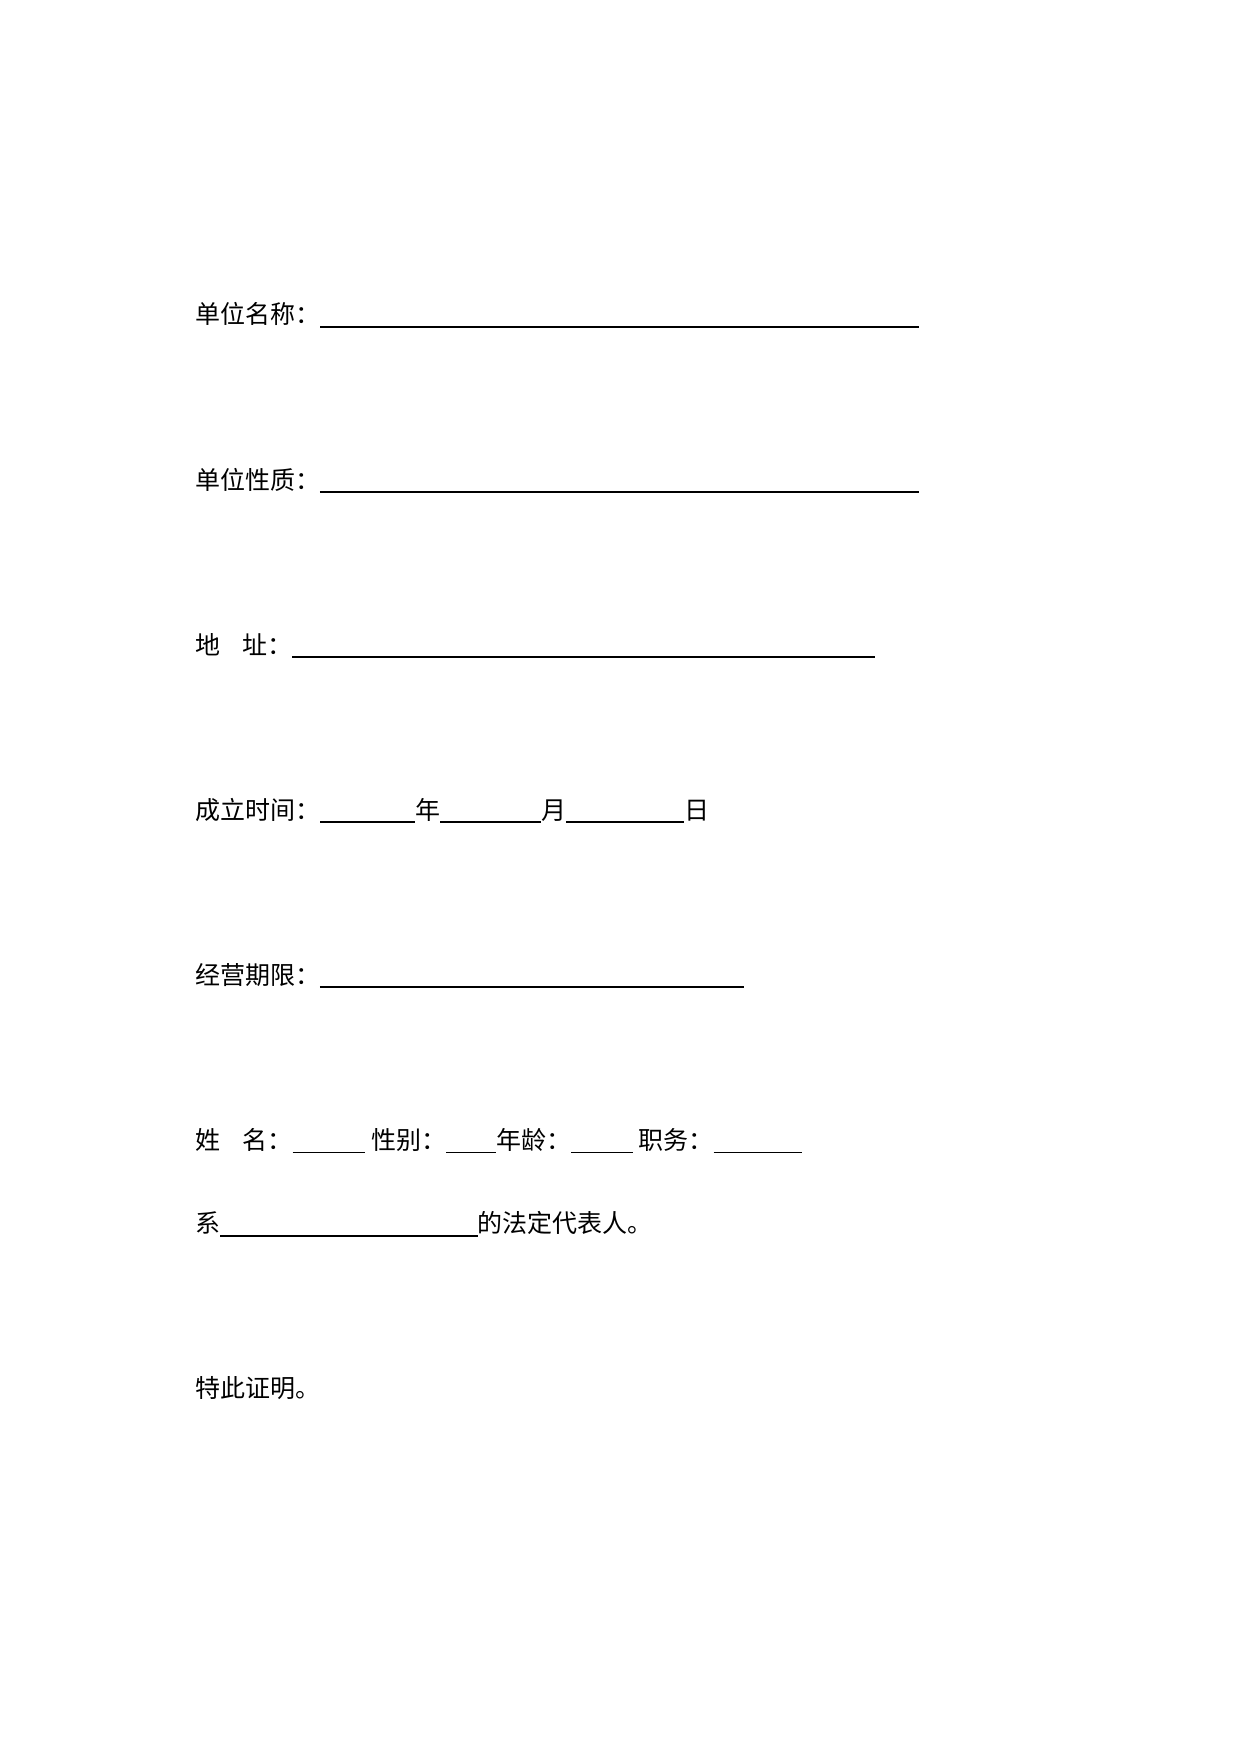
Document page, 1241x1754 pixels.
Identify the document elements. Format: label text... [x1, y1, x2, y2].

text 单位名称： [131, 281, 1109, 346]
text 姓 名： 性别： 年龄： 职务： [131, 1106, 1109, 1171]
text 经营期限： [131, 941, 1109, 1006]
text 特此证明。 [131, 1354, 1109, 1419]
text 地 址： [131, 611, 1109, 676]
text 系 的法定代表人。 [131, 1189, 1109, 1254]
text 单位性质： [131, 446, 1109, 511]
text 成立时间： 年 月 日 [131, 776, 1109, 841]
